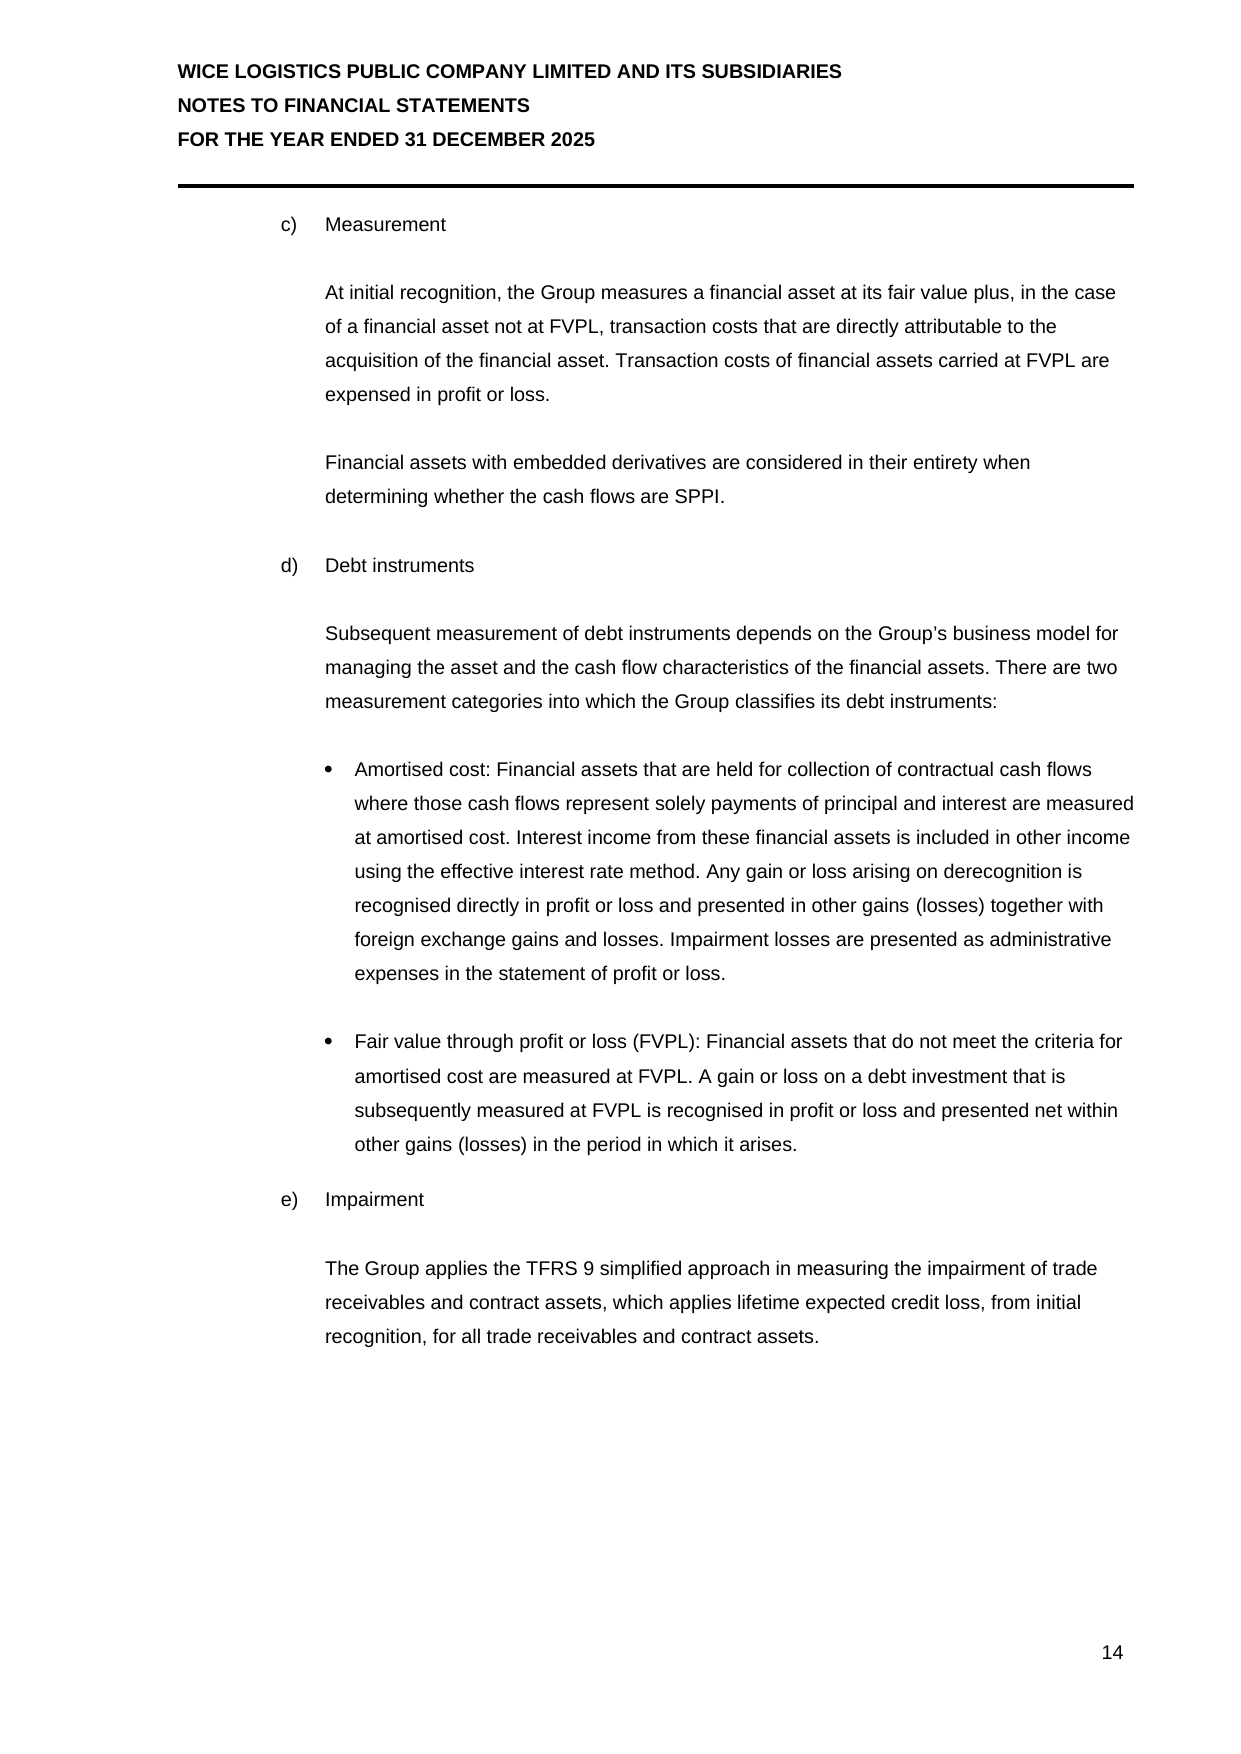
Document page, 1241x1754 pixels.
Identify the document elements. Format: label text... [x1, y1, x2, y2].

text At initial recognition, the Group measures a financial asset at its fair value plus, in the case of a financial asset not at FVPL, transaction costs that are directly attributable to the acquisition of the financial asset. Transaction costs of financial assets carried at FVPL are expensed in profit or loss. [325, 281, 1137, 406]
text The Group applies the TFRS 9 simplified approach in measuring the impairment of trade receivables and contract assets, which applies lifetime expected credit loss, from initial recognition, for all trade receivables and contract assets. [325, 1256, 1137, 1347]
list Fair value through profit or loss (FVPL): Financial assets that do not meet the criteria for amortised cost are measured at FVPL. A gain or loss on a debt investment that is subsequently measured at FVPL is recognised in profit or loss and presented net within other gains (losses) in the period in which it arises. [325, 1030, 1137, 1155]
list Impairment [281, 1188, 1123, 1211]
text Financial assets with embedded derivatives are considered in their entirety when determining whether the cash flows are SPPI. [325, 451, 1137, 508]
list Amortised cost: Financial assets that are held for collection of contractual cash flows where those cash flows represent solely payments of principal and interest are measured at amortised cost. Interest income from these financial assets is included in other income using the effective interest rate method. Any gain or loss arising on derecognition is recognised directly in profit or loss and presented in other gains (losses) together with foreign exchange gains and losses. Impairment losses are presented as administrative expenses in the statement of profit or loss. [325, 758, 1137, 985]
text Subsequent measurement of debt instruments depends on the Group’s business model for managing the asset and the cash flow characteristics of the financial assets. There are two measurement categories into which the Group classifies its debt instruments: [325, 622, 1137, 712]
list Debt instruments [281, 553, 1123, 576]
list Measurement [281, 213, 1123, 236]
